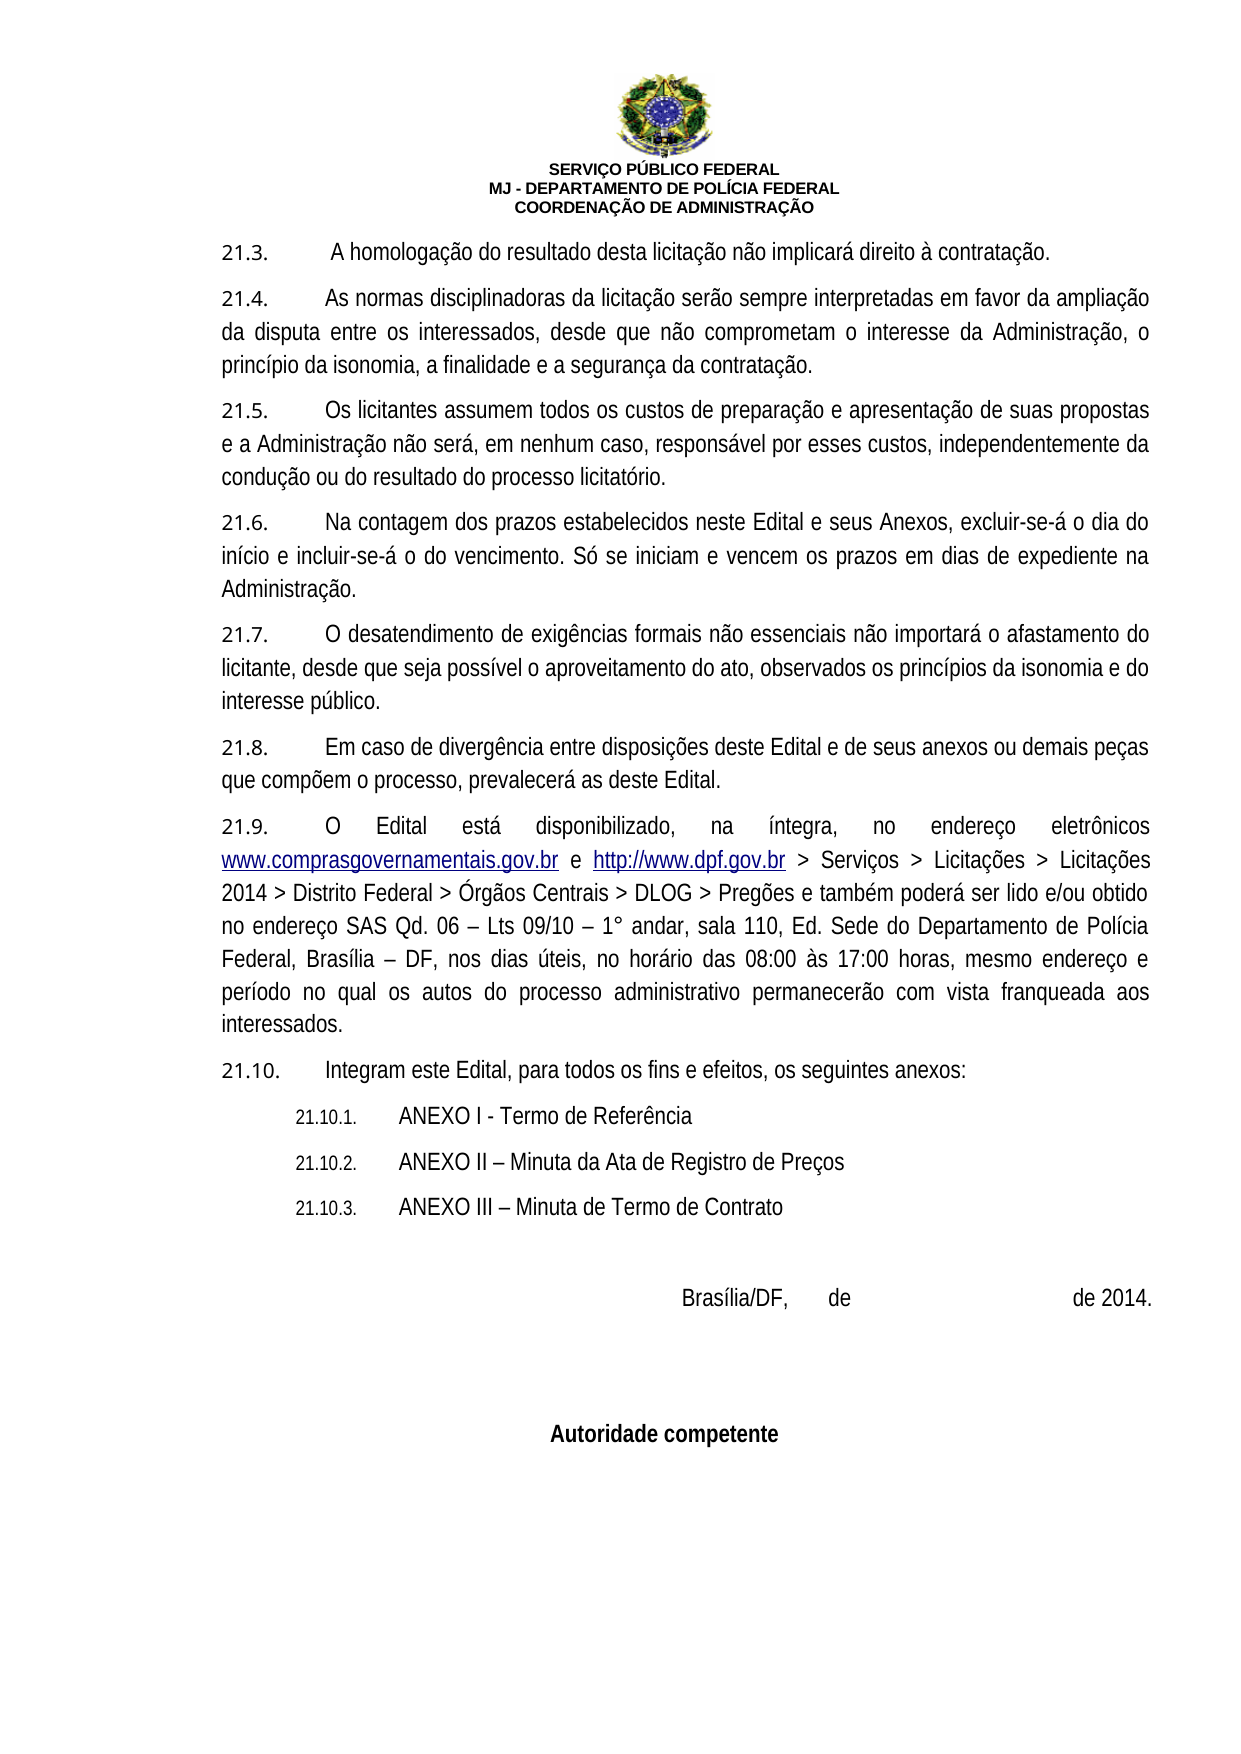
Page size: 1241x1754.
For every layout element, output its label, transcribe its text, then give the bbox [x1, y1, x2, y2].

list ANEXO III – Minuta de Termo de Contrato [295, 1192, 1152, 1221]
text Brasília/DF, de de 2014. [215, 1283, 1153, 1312]
list As normas disciplinadoras da licitação serão sempre interpretadas em favor da ampliação da disputa entre os interessados, desde que não comprometam o interesse da Administração, o princípio da isonomia, a finalidade e a segurança da contratação. [221, 283, 1152, 378]
list O desatendimento de exigências formais não essenciais não importará o afastamento do licitante, desde que seja possível o aproveitamento do ato, observados os princípios da isonomia e do interesse público. [221, 619, 1152, 715]
text Autoridade competente [177, 1419, 1152, 1448]
list A homologação do resultado desta licitação não implicará direito à contratação. [221, 236, 1152, 266]
list Os licitantes assumem todos os custos de preparação e apresentação de suas propostas e a Administração não será, em nenhum caso, responsável por esses custos, independentemente da condução ou do resultado do processo licitatório. [221, 395, 1152, 491]
list Integram este Edital, para todos os fins e efeitos, os seguintes anexos: [221, 1055, 1152, 1084]
list O Edital está disponibilizado, na íntegra, no endereço eletrônicos www.comprasgovernamentais.gov.br e http://www.dpf.gov.br > Serviços > Licitações > Licitações 2014 > Distrito Federal > Órgãos Centrais > DLOG > Pregões e também poderá ser lido e/ou obtido no endereço SAS Qd. 06 – Lts 09/10 – 1° andar, sala 110, Ed. Sede do Departamento de Polícia Federal, Brasília – DF, nos dias úteis, no horário das 08:00 às 17:00 horas, mesmo endereço e período no qual os autos do processo administrativo permanecerão com vista franqueada aos interessados. [221, 811, 1152, 1038]
list Em caso de divergência entre disposições deste Edital e de seus anexos ou demais peças que compõem o processo, prevalecerá as deste Edital. [221, 732, 1152, 794]
list ANEXO I - Termo de Referência [295, 1101, 1152, 1130]
list ANEXO II – Minuta da Ata de Registro de Preços [295, 1147, 1152, 1175]
list Na contagem dos prazos estabelecidos neste Edital e seus Anexos, excluir-se-á o dia do início e incluir-se-á o do vencimento. Só se iniciam e vencem os prazos em dias de expediente na Administração. [221, 507, 1152, 603]
